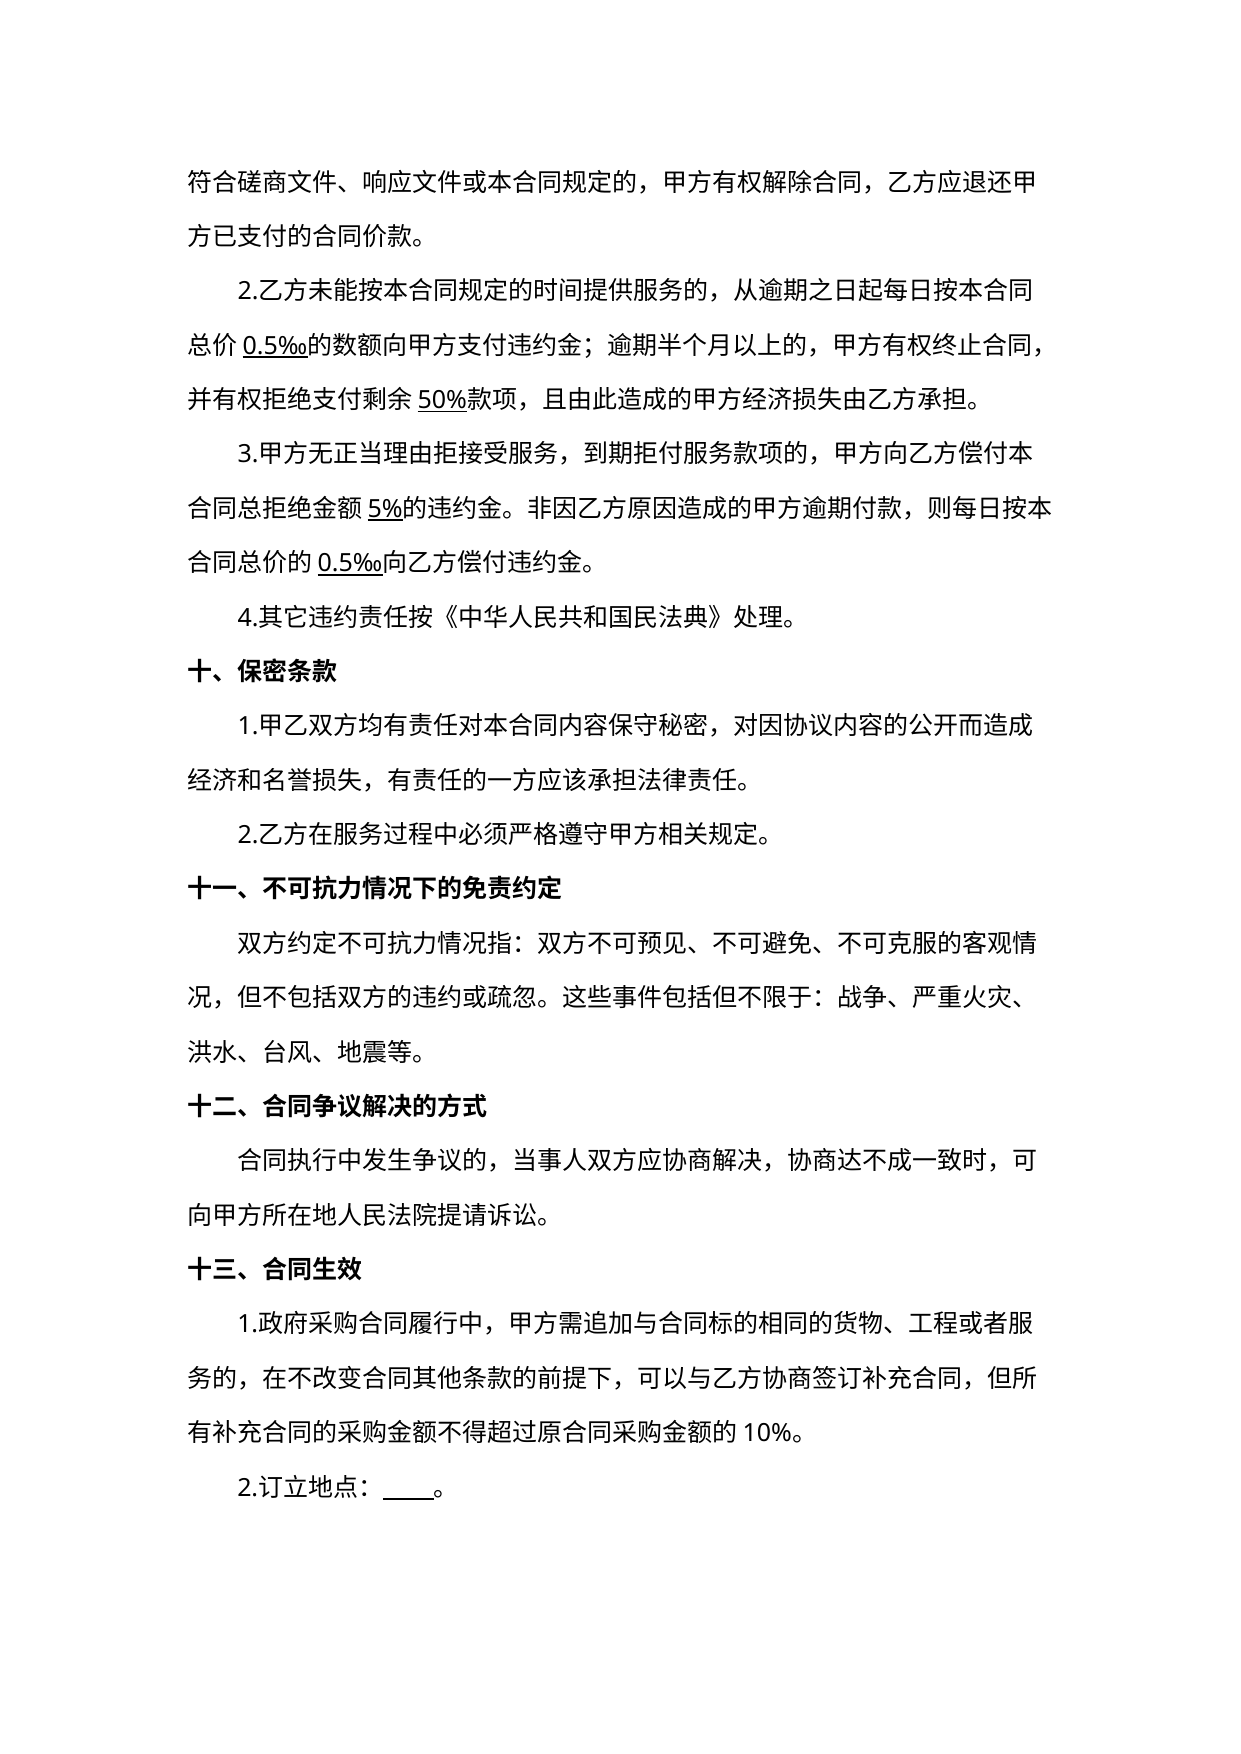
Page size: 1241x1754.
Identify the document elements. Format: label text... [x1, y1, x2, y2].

text 2.乙方在服务过程中必须严格遵守甲方相关规定。 [187, 814, 1053, 851]
text 十、保密条款 [187, 651, 1053, 688]
text 合同执行中发生争议的，当事人双方应协商解决，协商达不成一致时，可向甲方所在地人民法院提请诉讼。 [187, 1141, 1053, 1231]
text 4.其它违约责任按《中华人民共和国民法典》处理。 [187, 597, 1053, 633]
text 十二、合同争议解决的方式 [187, 1086, 1053, 1123]
text 双方约定不可抗力情况指：双方不可预见、不可避免、不可克服的客观情况，但不包括双方的违约或疏忽。这些事件包括但不限于：战争、严重火灾、洪水、台风、地震等。 [187, 923, 1053, 1068]
text 3.甲方无正当理由拒接受服务，到期拒付服务款项的，甲方向乙方偿付本合同总拒绝金额5%的违约金。非因乙方原因造成的甲方逾期付款，则每日按本合同总价的0.5‰向乙方偿付违约金。 [187, 434, 1053, 579]
text 2.订立地点： 。 [187, 1467, 1053, 1503]
text 十一、不可抗力情况下的免责约定 [187, 869, 1053, 905]
text 1.甲乙双方均有责任对本合同内容保守秘密，对因协议内容的公开而造成经济和名誉损失，有责任的一方应该承担法律责任。 [187, 706, 1053, 796]
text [187, 162, 1053, 253]
text 2.乙方未能按本合同规定的时间提供服务的，从逾期之日起每日按本合同总价0.5‰的数额向甲方支付违约金；逾期半个月以上的，甲方有权终止合同，并有权拒绝支付剩余50%款项，且由此造成的甲方经济损失由乙方承担。 [187, 271, 1053, 416]
text 1.政府采购合同履行中，甲方需追加与合同标的相同的货物、工程或者服务的，在不改变合同其他条款的前提下，可以与乙方协商签订补充合同，但所有补充合同的采购金额不得超过原合同采购金额的10%。 [187, 1304, 1053, 1449]
text 十三、合同生效 [187, 1249, 1053, 1286]
